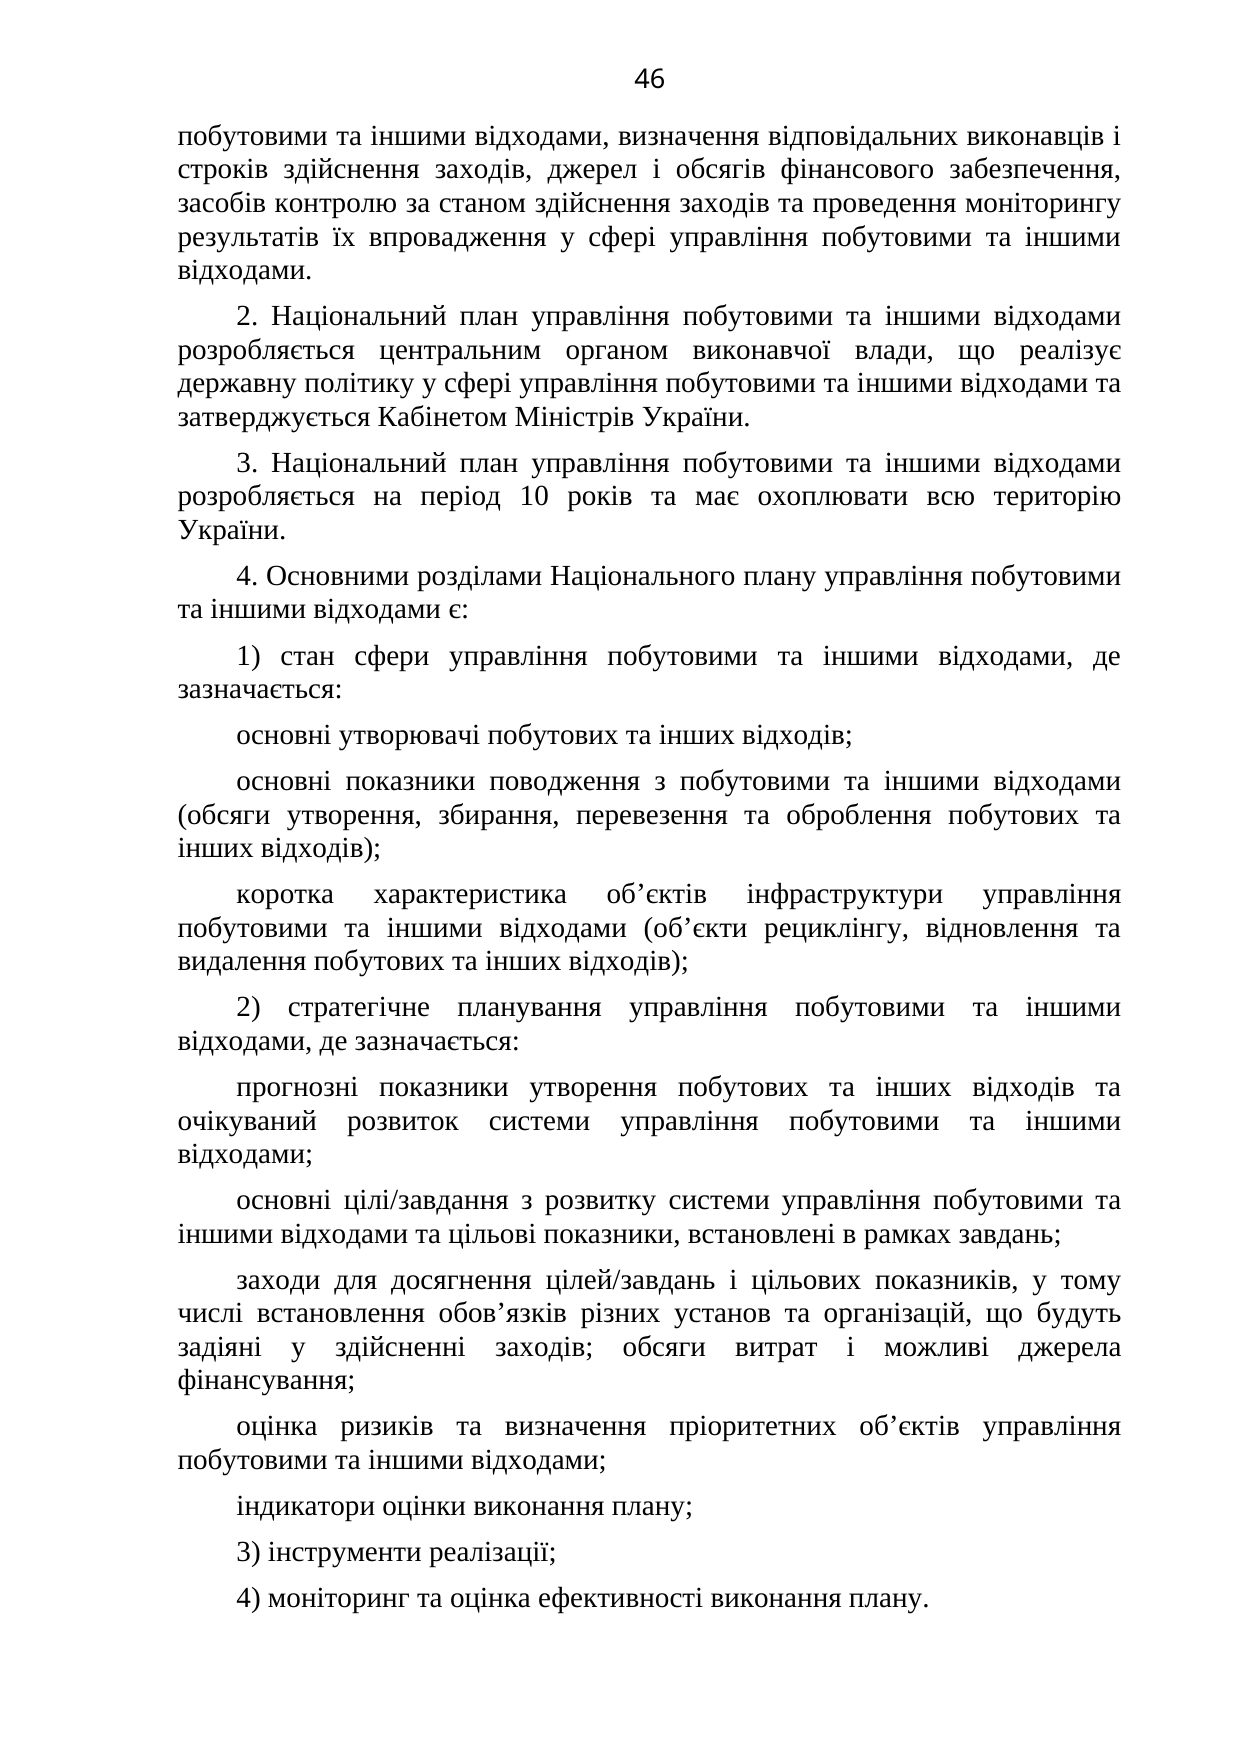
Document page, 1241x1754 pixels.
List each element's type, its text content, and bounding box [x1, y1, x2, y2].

text основні утворювачі побутових та інших відходів; [177, 717, 1122, 751]
text коротка характеристика об’єктів інфраструктури управління побутовими та іншими відходами (об’єкти рециклінгу, відновлення та видалення побутових та інших відходів); [177, 876, 1122, 977]
text оцінка ризиків та визначення пріоритетних об’єктів управління побутовими та іншими відходами; [177, 1408, 1122, 1476]
text 3. Національний план управління побутовими та іншими відходами розробляється на період 10 років та має охоплювати всю територію України. [177, 445, 1122, 546]
text індикатори оцінки виконання плану; [177, 1488, 1122, 1522]
text 1) стан сфери управління побутовими та іншими відходами, де зазначається: [177, 638, 1122, 705]
text 2. Національний план управління побутовими та іншими відходами розробляється центральним органом виконавчої влади, що реалізує державну політику у сфері управління побутовими та іншими відходами та затверджується Кабінетом Міністрів України. [177, 298, 1122, 432]
text 3) інструменти реалізації; [177, 1534, 1122, 1568]
text 2) стратегічне планування управління побутовими та іншими відходами, де зазначається: [177, 989, 1122, 1057]
text основні цілі/завдання з розвитку системи управління побутовими та іншими відходами та цільові показники, встановлені в рамках завдань; [177, 1182, 1122, 1249]
text основні показники поводження з побутовими та іншими відходами (обсяги утворення, збирання, перевезення та оброблення побутових та інших відходів); [177, 763, 1122, 864]
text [177, 118, 1122, 286]
text 4) моніторинг та оцінка ефективності виконання плану. [177, 1580, 1122, 1614]
text 4. Основними розділами Національного плану управління побутовими та іншими відходами є: [177, 558, 1122, 625]
text заходи для досягнення цілей/завдань і цільових показників, у тому числі встановлення обов’язків різних установ та організацій, що будуть задіяні у здійсненні заходів; обсяги витрат і можливі джерела фінансування; [177, 1262, 1122, 1396]
text прогнозні показники утворення побутових та інших відходів та очікуваний розвиток системи управління побутовими та іншими відходами; [177, 1069, 1122, 1170]
